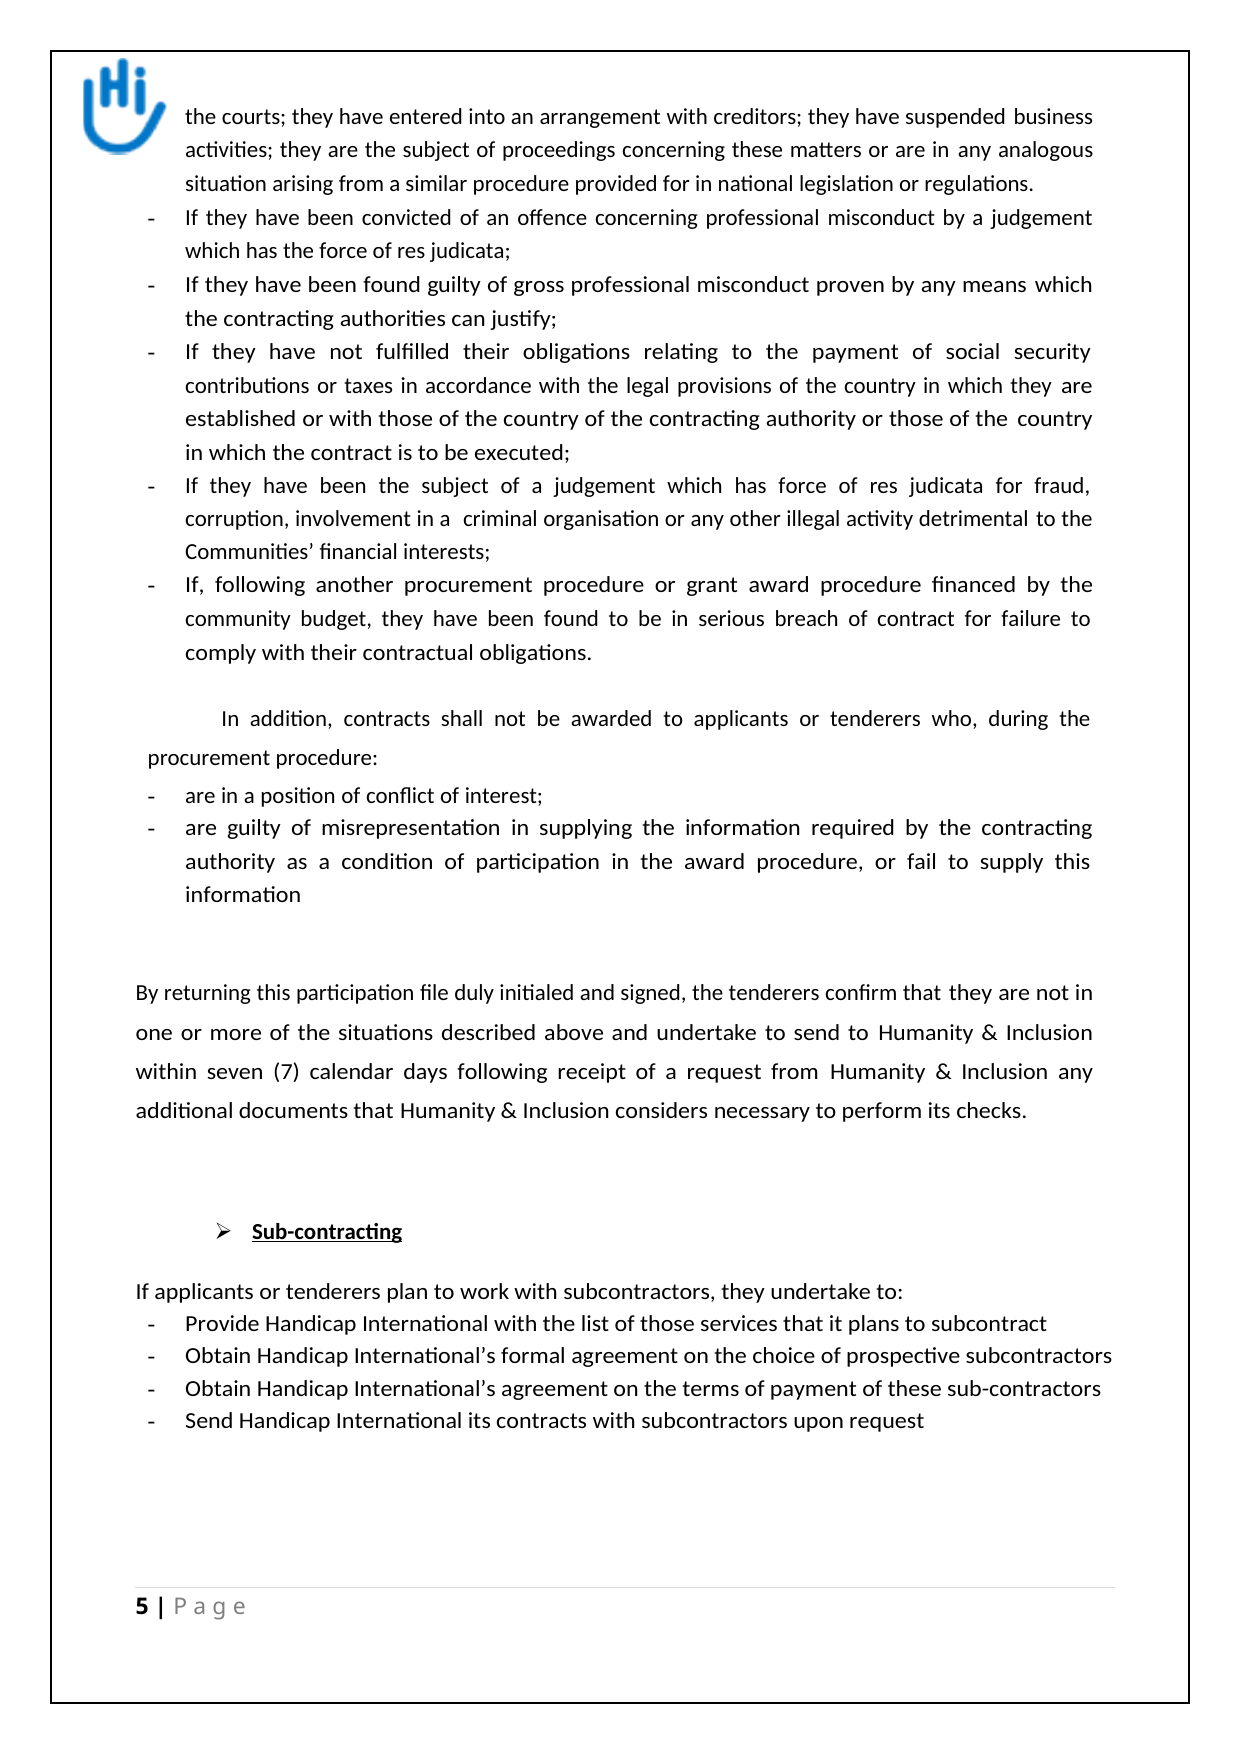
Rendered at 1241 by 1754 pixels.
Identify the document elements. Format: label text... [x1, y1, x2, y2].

list are in a position of conflict of interest; [147, 783, 1115, 809]
list Send Handicap International its contracts with subcontractors upon request [147, 1406, 1115, 1434]
list If they have been convicted of an offence concerning professional misconduct by a judgement which has the force of res judicata; [147, 203, 1093, 265]
list If they have been found guilty of gross professional misconduct proven by any means which the contracting authorities can justify; [147, 270, 1093, 332]
text In addition, contracts shall not be awarded to applicants or tenderers who, during the procurement procedure: [147, 704, 1093, 772]
text By returning this participation file duly initialed and signed, the tenderers confirm that they are not in one or more of the situations described above and undertake to send to Humanity & Inclusion within seven (7) calendar days following receipt of a request from Humanity & Inclusion any additional documents that Humanity & Inclusion considers necessary to perform its checks. [135, 978, 1093, 1124]
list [147, 102, 1093, 197]
list If they have not fulfilled their obligations relating to the payment of social security contributions or taxes in accordance with the legal provisions of the country in which they are established or with those of the country of the contracting authority or those of the country in which the contract is to be executed; [147, 337, 1092, 466]
list If they have been the subject of a judgement which has force of res judicata for fraud, corruption, involvement in a criminal organisation or any other illegal activity detrimental to the Communities’ financial interests; [147, 471, 1093, 566]
picture [83, 58, 169, 155]
text If applicants or tenderers plan to work with subcontractors, they undertake to: [135, 1277, 1115, 1305]
list Obtain Handicap International’s agreement on the terms of payment of these sub-contractors [147, 1374, 1115, 1402]
list Provide Handicap International with the list of those services that it plans to subcontract [147, 1309, 1115, 1337]
list Obtain Handicap International’s formal agreement on the choice of prospective subcontractors [147, 1341, 1115, 1369]
list are guilty of misrepresentation in supplying the information required by the contracting authority as a condition of participation in the award procedure, or fail to supply this information [147, 813, 1093, 909]
list If, following another procurement procedure or grant award procedure financed by the community budget, they have been found to be in serious breach of contract for failure to comply with their contractual obligations. [147, 571, 1093, 666]
subtitle Sub-contracting [214, 1217, 1115, 1245]
